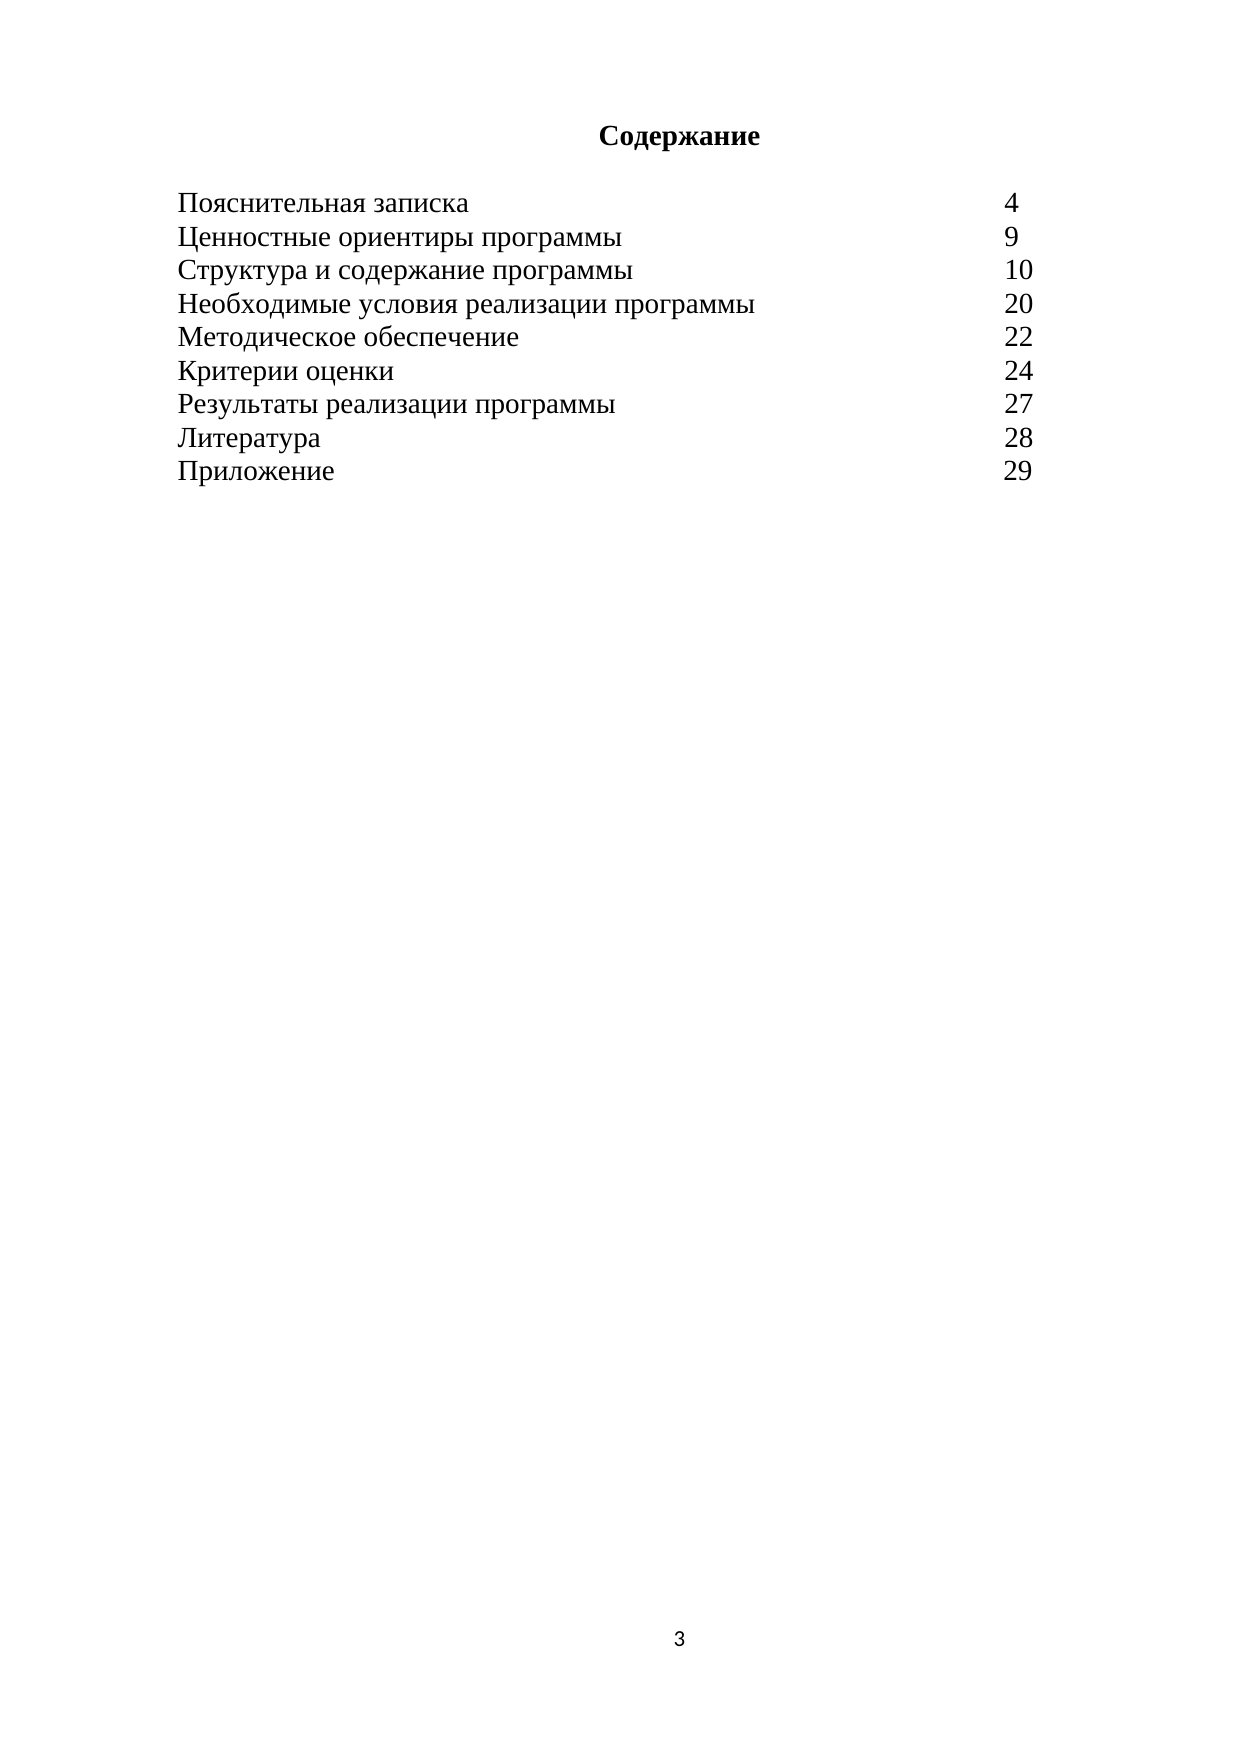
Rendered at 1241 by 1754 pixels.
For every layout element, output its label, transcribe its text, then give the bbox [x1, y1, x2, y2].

text Результаты реализации программы 27 [177, 386, 1181, 420]
text Методическое обеспечение 22 [177, 319, 1181, 353]
text Ценностные ориентиры программы 9 [177, 219, 1181, 252]
text Литература 28 [177, 420, 1181, 453]
text Приложение 29 [177, 453, 1181, 487]
text Необходимые условия реализации программы 20 [177, 286, 1181, 319]
text Критерии оценки 24 [177, 353, 1181, 386]
text Содержание [177, 118, 1181, 152]
text Пояснительная записка 4 [177, 185, 1181, 219]
text Структура и содержание программы 10 [177, 252, 1181, 286]
